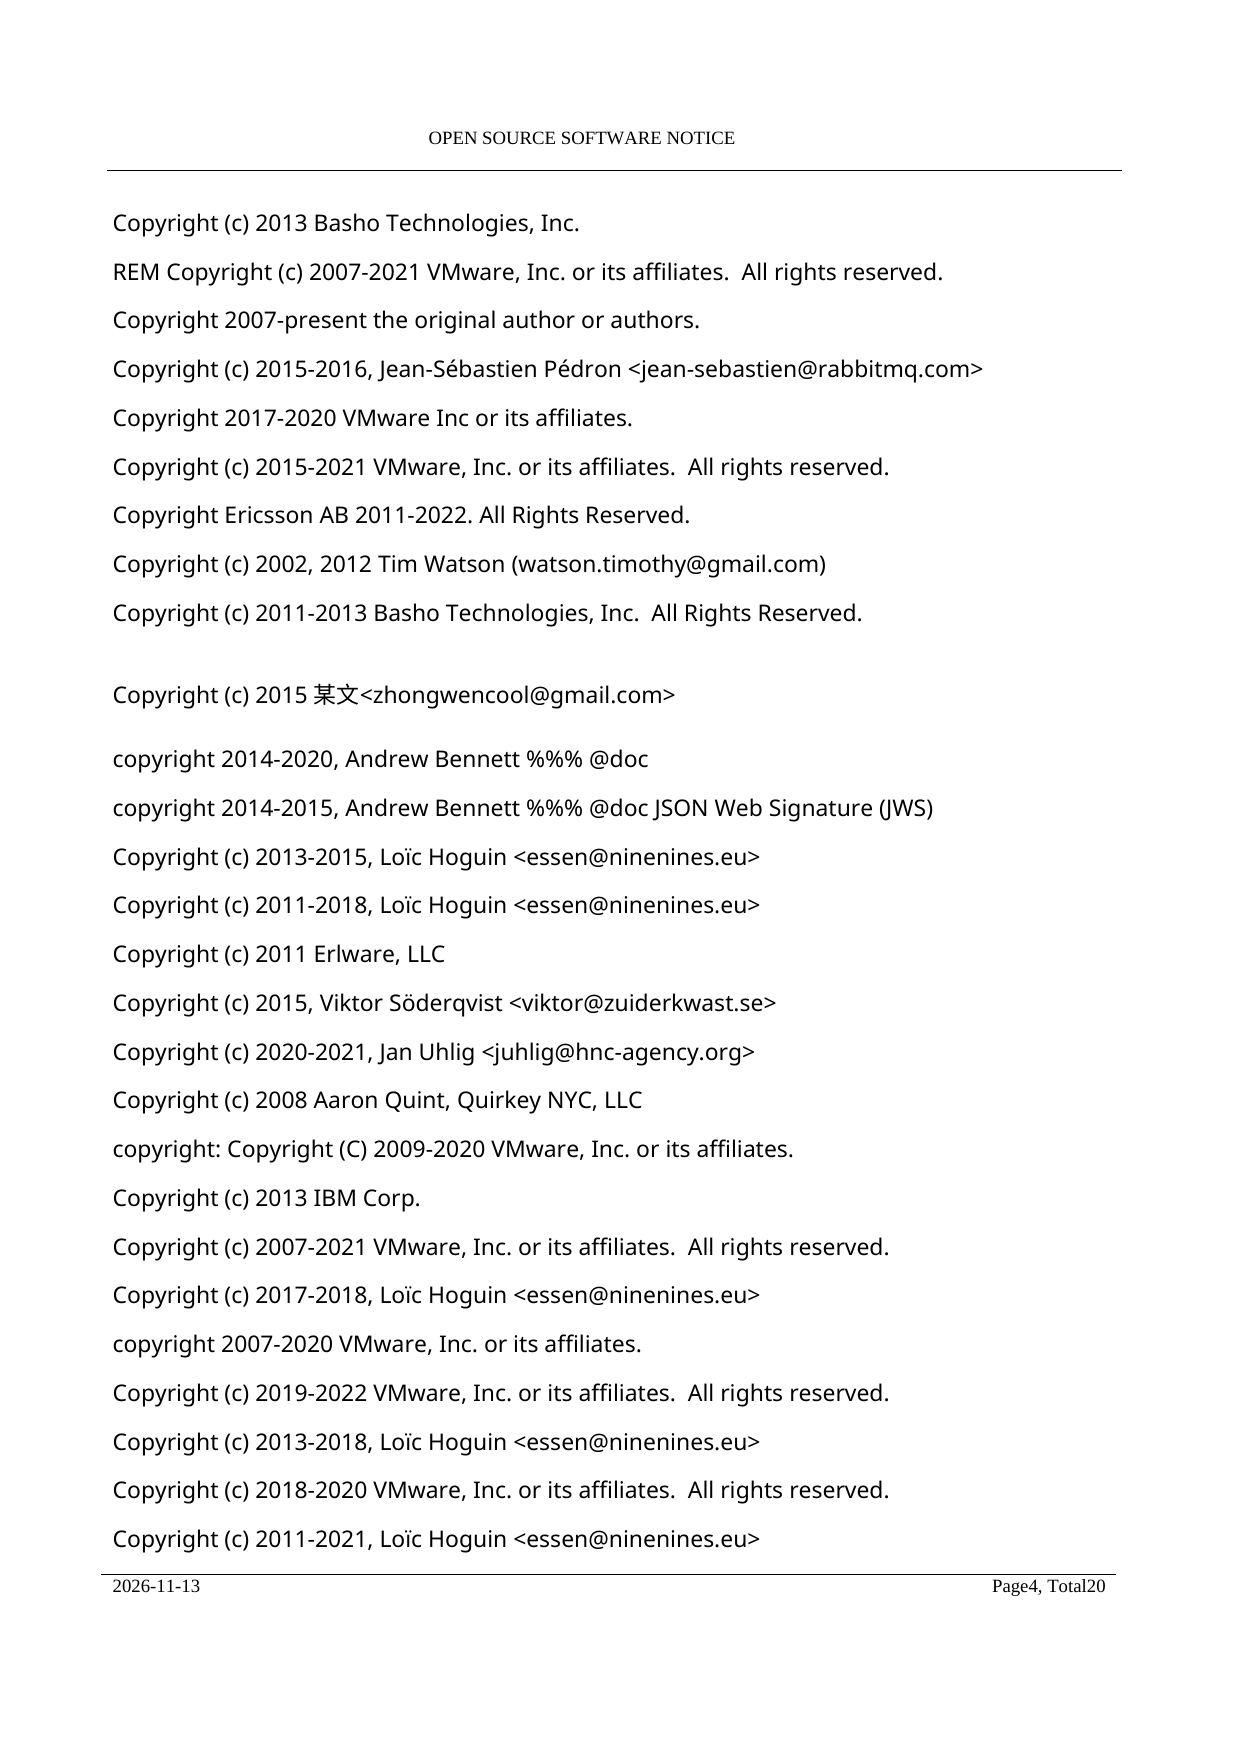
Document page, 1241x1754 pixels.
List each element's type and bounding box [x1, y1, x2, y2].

text [112, 206, 1128, 1555]
